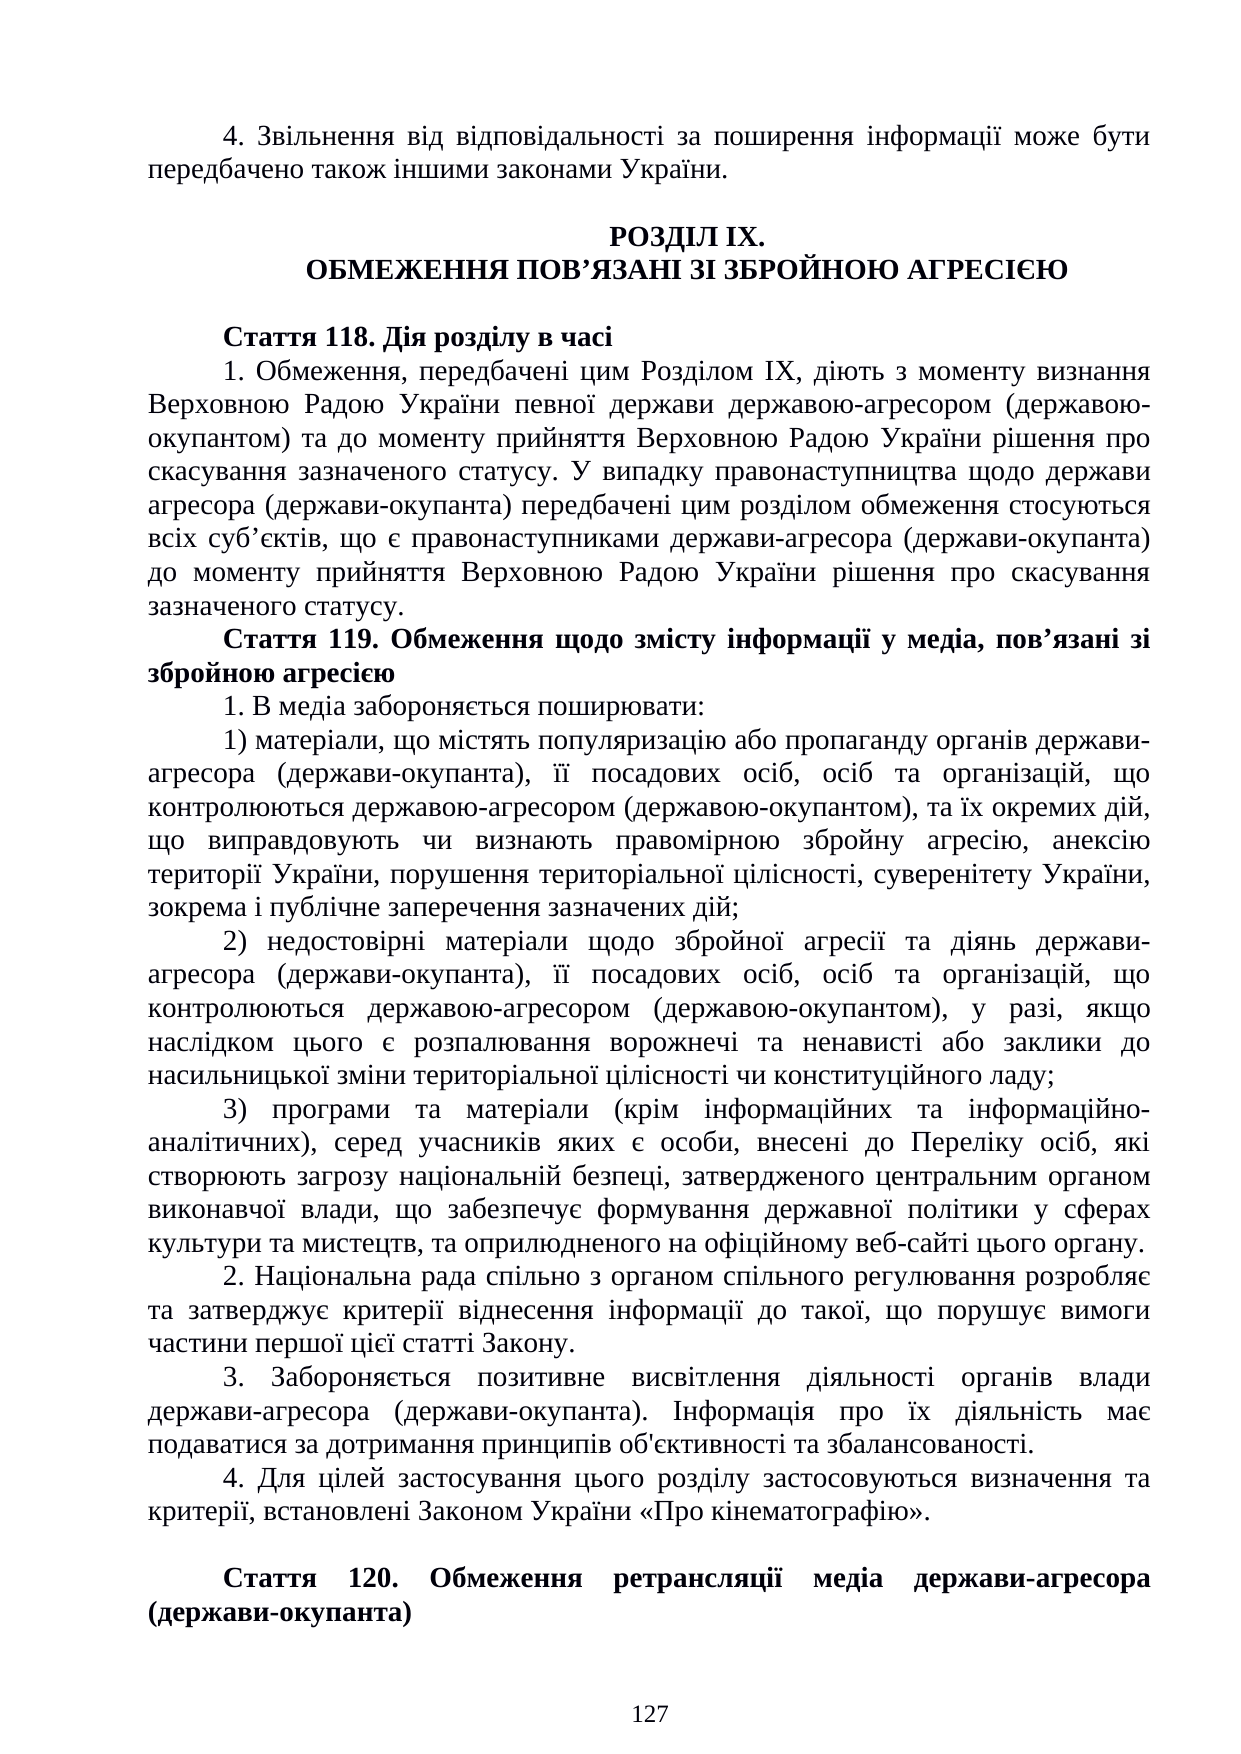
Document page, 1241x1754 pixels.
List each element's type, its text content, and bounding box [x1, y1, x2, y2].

text 1) матеріали, що містять популяризацію або пропаганду органів держави-агресора (держави-окупанта), її посадових осіб, осіб та організацій, що контролюються державою-агресором (державою-окупантом), та їх окремих дій, що виправдовують чи визнають правомірною збройну агресію, анексію території України, порушення територіальної цілісності, суверенітету України, зокрема і публічне заперечення зазначених дій; [148, 722, 1152, 923]
subtitle ОБМЕЖЕННЯ ПОВ’ЯЗАНІ ЗІ ЗБРОЙНОЮ АГРЕСІЄЮ [148, 252, 1152, 286]
text 3) програми та матеріали (крім інформаційних та інформаційно-аналітичних), серед учасників яких є особи, внесені до Переліку осіб, які створюють загрозу національній безпеці, затвердженого центральним органом виконавчої влади, що забезпечує формування державної політики у сферах культури та мистецтв, та оприлюдненого на офіційному веб-сайті цього органу. [148, 1091, 1152, 1258]
subtitle Стаття 118. Дія розділу в часі [148, 319, 1152, 353]
text 4. Звільнення від відповідальності за поширення інформації може бути передбачено також іншими законами України. [148, 118, 1152, 185]
subtitle Стаття 119. Обмеження щодо змісту інформації у медіа, пов’язані зі збройною агресією [148, 621, 1152, 688]
subtitle РОЗДІЛ IX. [148, 219, 1152, 252]
text 4. Для цілей застосування цього розділу застосовуються визначення та критерії, встановлені Законом України «Про кінематографію». [148, 1460, 1152, 1527]
text 1. Обмеження, передбачені цим Розділом IX, діють з моменту визнання Верховною Радою України певної держави державою-агресором (державою-окупантом) та до моменту прийняття Верховною Радою України рішення про скасування зазначеного статусу. У випадку правонаступництва щодо держави агресора (держави-окупанта) передбачені цим розділом обмеження стосуються всіх суб’єктів, що є правонаступниками держави-агресора (держави-окупанта) до моменту прийняття Верховною Радою України рішення про скасування зазначеного статусу. [148, 353, 1152, 621]
text 3. Забороняється позитивне висвітлення діяльності органів влади держави-агресора (держави-окупанта). Інформація про їх діяльність має подаватися за дотримання принципів об'єктивності та збалансованості. [148, 1359, 1152, 1460]
text 1. В медіа забороняється поширювати: [148, 688, 1152, 722]
subtitle Стаття 120. Обмеження ретрансляції медіа держави-агресора (держави-окупанта) [148, 1560, 1152, 1627]
text 2. Національна рада спільно з органом спільного регулювання розробляє та затверджує критерії віднесення інформації до такої, що порушує вимоги частини першої цієї статті Закону. [148, 1258, 1152, 1359]
text 2) недостовірні матеріали щодо збройної агресії та діянь держави-агресора (держави-окупанта), її посадових осіб, осіб та організацій, що контролюються державою-агресором (державою-окупантом), у разі, якщо наслідком цього є розпалювання ворожнечі та ненависті або заклики до насильницької зміни територіальної цілісності чи конституційного ладу; [148, 923, 1152, 1091]
